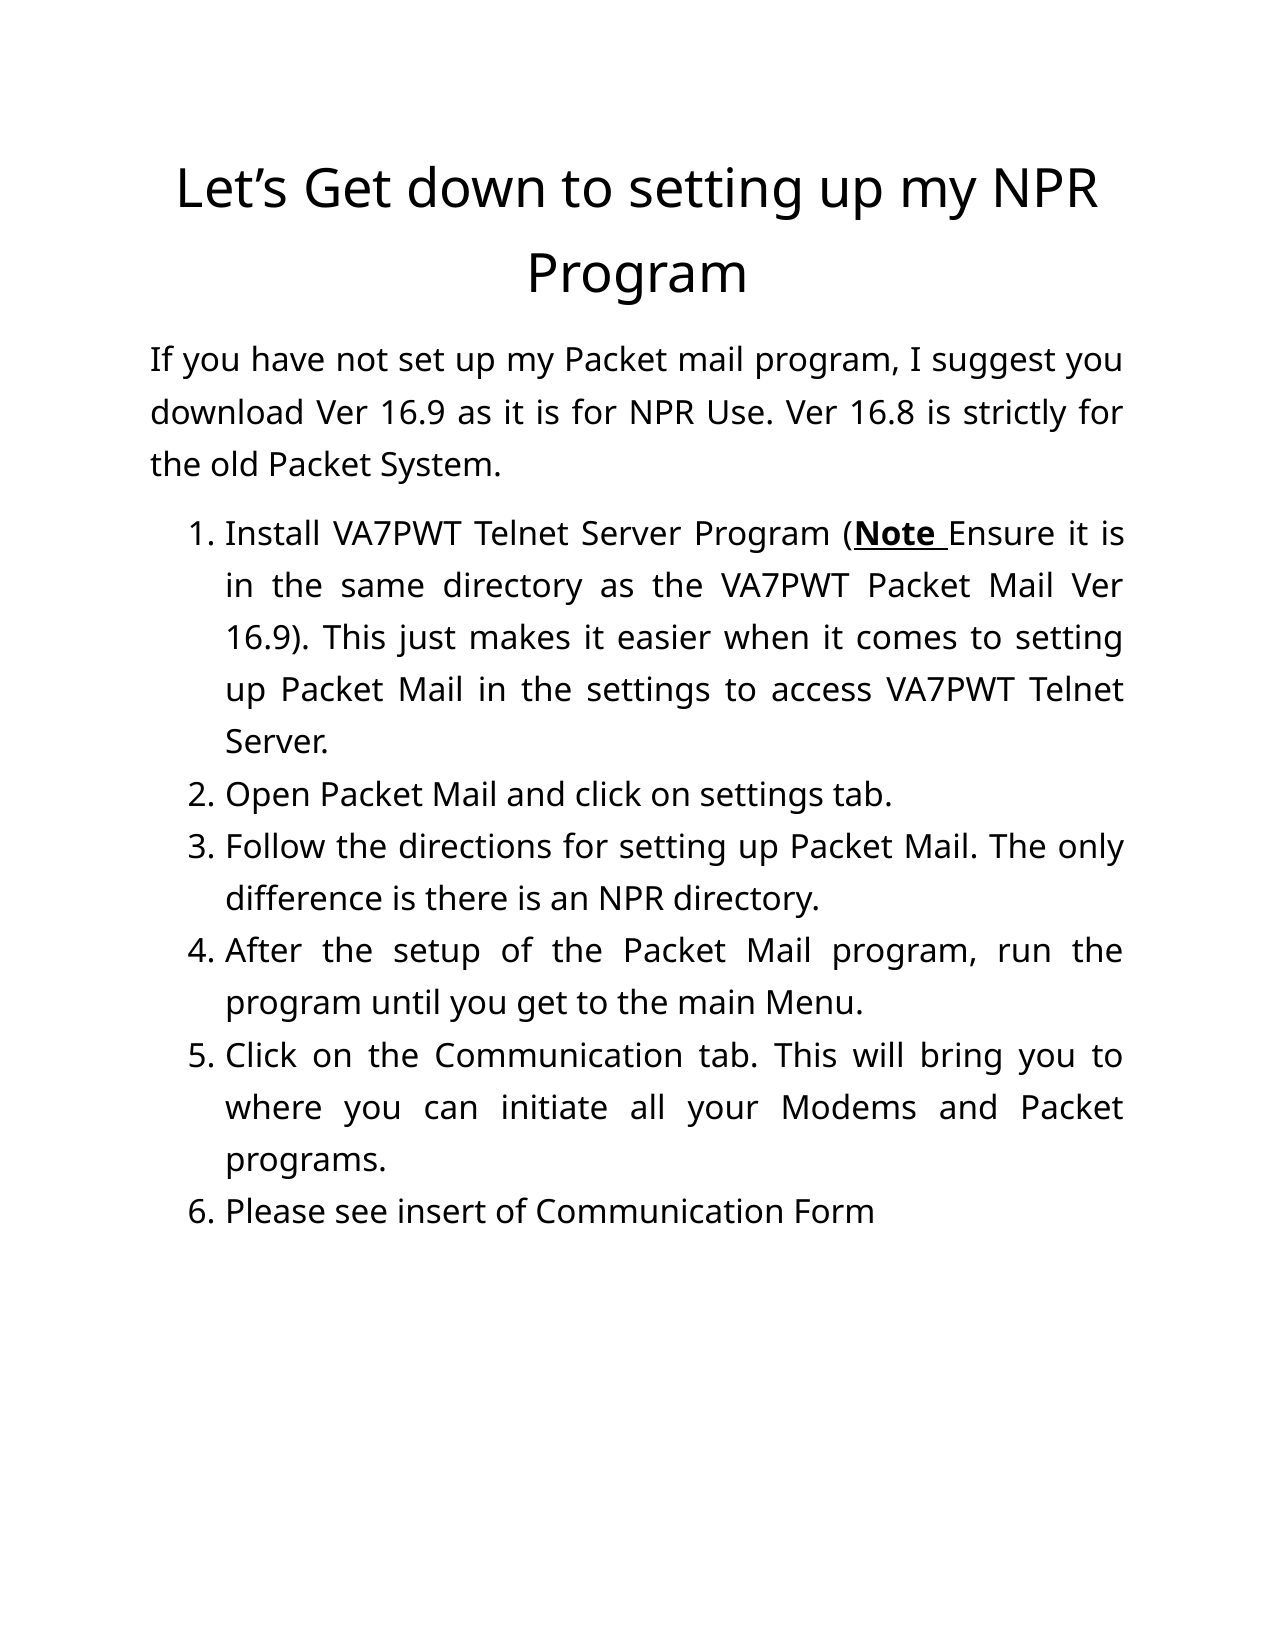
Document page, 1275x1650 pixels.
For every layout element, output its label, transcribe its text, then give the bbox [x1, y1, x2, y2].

list Click on the Communication tab. This will bring you to where you can initiate all your Modems and Packet programs. [187, 1031, 1125, 1181]
list Follow the directions for setting up Packet Mail. The only difference is there is an NPR directory. [187, 823, 1125, 920]
list After the setup of the Packet Mail program, run the program until you get to the main Menu. [187, 927, 1125, 1024]
text Let’s Get down to setting up my NPR Program [150, 150, 1125, 308]
list Open Packet Mail and click on settings tab. [187, 770, 1125, 816]
list Install VA7PWT Telnet Server Program (Note Ensure it is in the same directory as the VA7PWT Packet Mail Ver 16.9). This just makes it easier when it comes to setting up Packet Mail in the settings to access VA7PWT Telnet Server. [187, 509, 1125, 764]
list Please see insert of Communication Form [187, 1188, 1125, 1233]
text If you have not set up my Packet mail program, I suggest you download Ver 16.9 as it is for NPR Use. Ver 16.8 is strictly for the old Packet System. [150, 336, 1125, 486]
